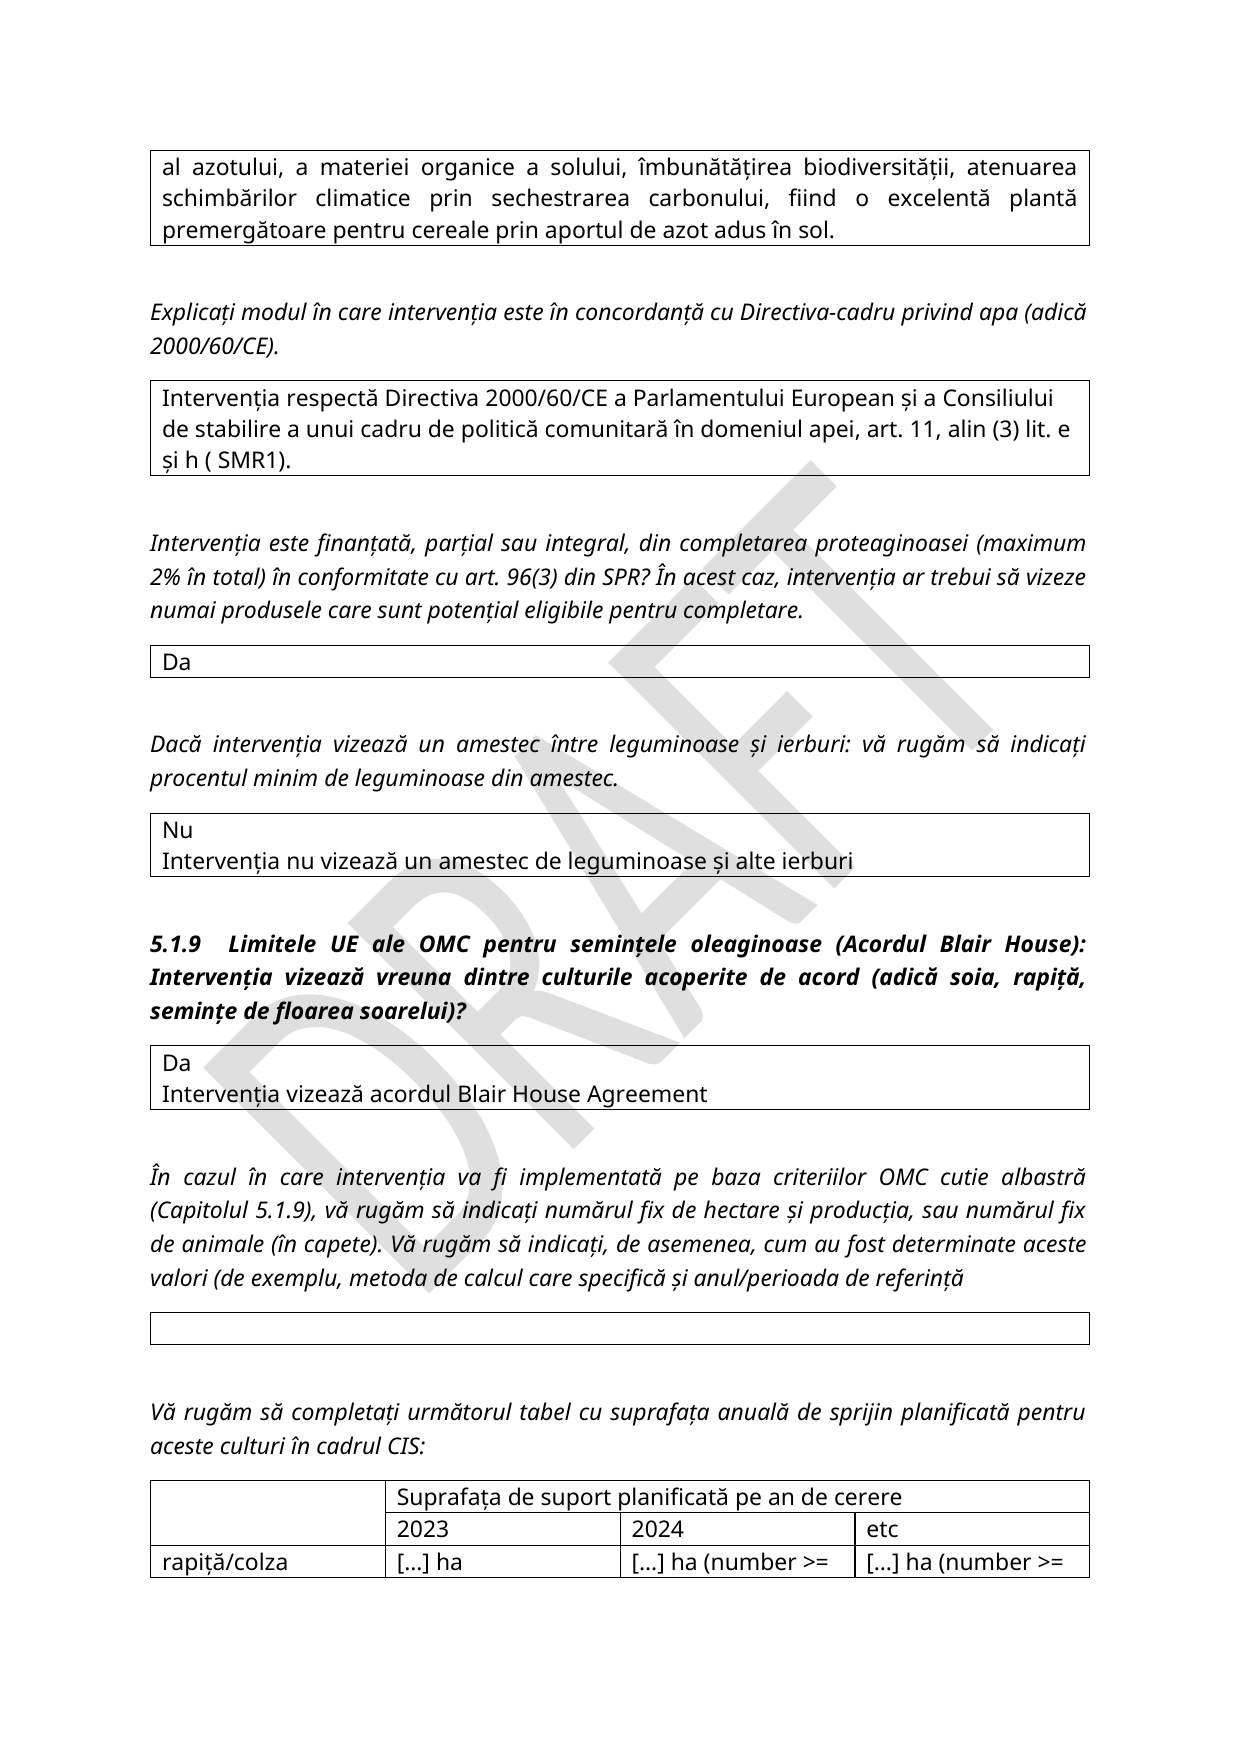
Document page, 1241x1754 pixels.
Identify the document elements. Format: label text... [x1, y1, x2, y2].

table_header Intervenția respectă Directiva 2000/60/CE a Parlamentului European și a Consiliului de stabilire a unui cadru de politică comunitară în domeniul apei, art. 11, alin (3) lit. e și h ( SMR1). [151, 381, 1089, 475]
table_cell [386, 1546, 620, 1577]
text Dacă intervenția vizează un amestec între leguminoase și ierburi: vă rugăm să indicați procentul minim de leguminoase din amestec. [150, 728, 1090, 793]
table_cell rapiță/colza [151, 1546, 385, 1577]
table_header Nu Intervenția nu vizează un amestec de leguminoase și alte ierburi [151, 814, 1089, 876]
table_header [151, 1313, 1089, 1344]
table_header Suprafața de suport planificată pe an de cerere [386, 1481, 1089, 1512]
text Vă rugăm să completați următorul tabel cu suprafața anuală de sprijin planificată pentru aceste culturi în cadrul CIS: [150, 1396, 1090, 1461]
table_cell 2024 [621, 1513, 854, 1544]
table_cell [621, 1546, 854, 1577]
table_header Da [151, 646, 1089, 677]
text 5.1.9 Limitele UE ale OMC pentru semințele oleaginoase (Acordul Blair House): Intervenția vizează vreuna dintre culturile acoperite de acord (adică soia, rapiță, semințe de floarea soarelui)? [150, 927, 1090, 1026]
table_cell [856, 1546, 1089, 1577]
text În cazul în care intervenția va fi implementată pe baza criteriilor OMC cutie albastră (Capitolul 5.1.9), vă rugăm să indicați numărul fix de hectare și producția, sau numărul fix de animale (în capete). Vă rugăm să indicați, de asemenea, cum au fost determinate aceste valori (de exemplu, metoda de calcul care specifică și anul/perioada de referință [150, 1160, 1090, 1293]
text Intervenția este finanțată, parțial sau integral, din completarea proteaginoasei (maximum 2% în total) în conformitate cu art. 96(3) din SPR? În acest caz, intervenția ar trebui să vizeze numai produsele care sunt potențial eligibile pentru completare. [150, 527, 1090, 625]
table_cell 2023 [386, 1513, 620, 1544]
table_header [151, 151, 1089, 245]
table_cell etc [856, 1513, 1089, 1544]
table_header Da Intervenția vizează acordul Blair House Agreement [151, 1046, 1089, 1109]
table_header [151, 1481, 385, 1544]
text Explicați modul în care intervenția este în concordanță cu Directiva-cadru privind apa (adică 2000/60/CE). [150, 296, 1090, 361]
